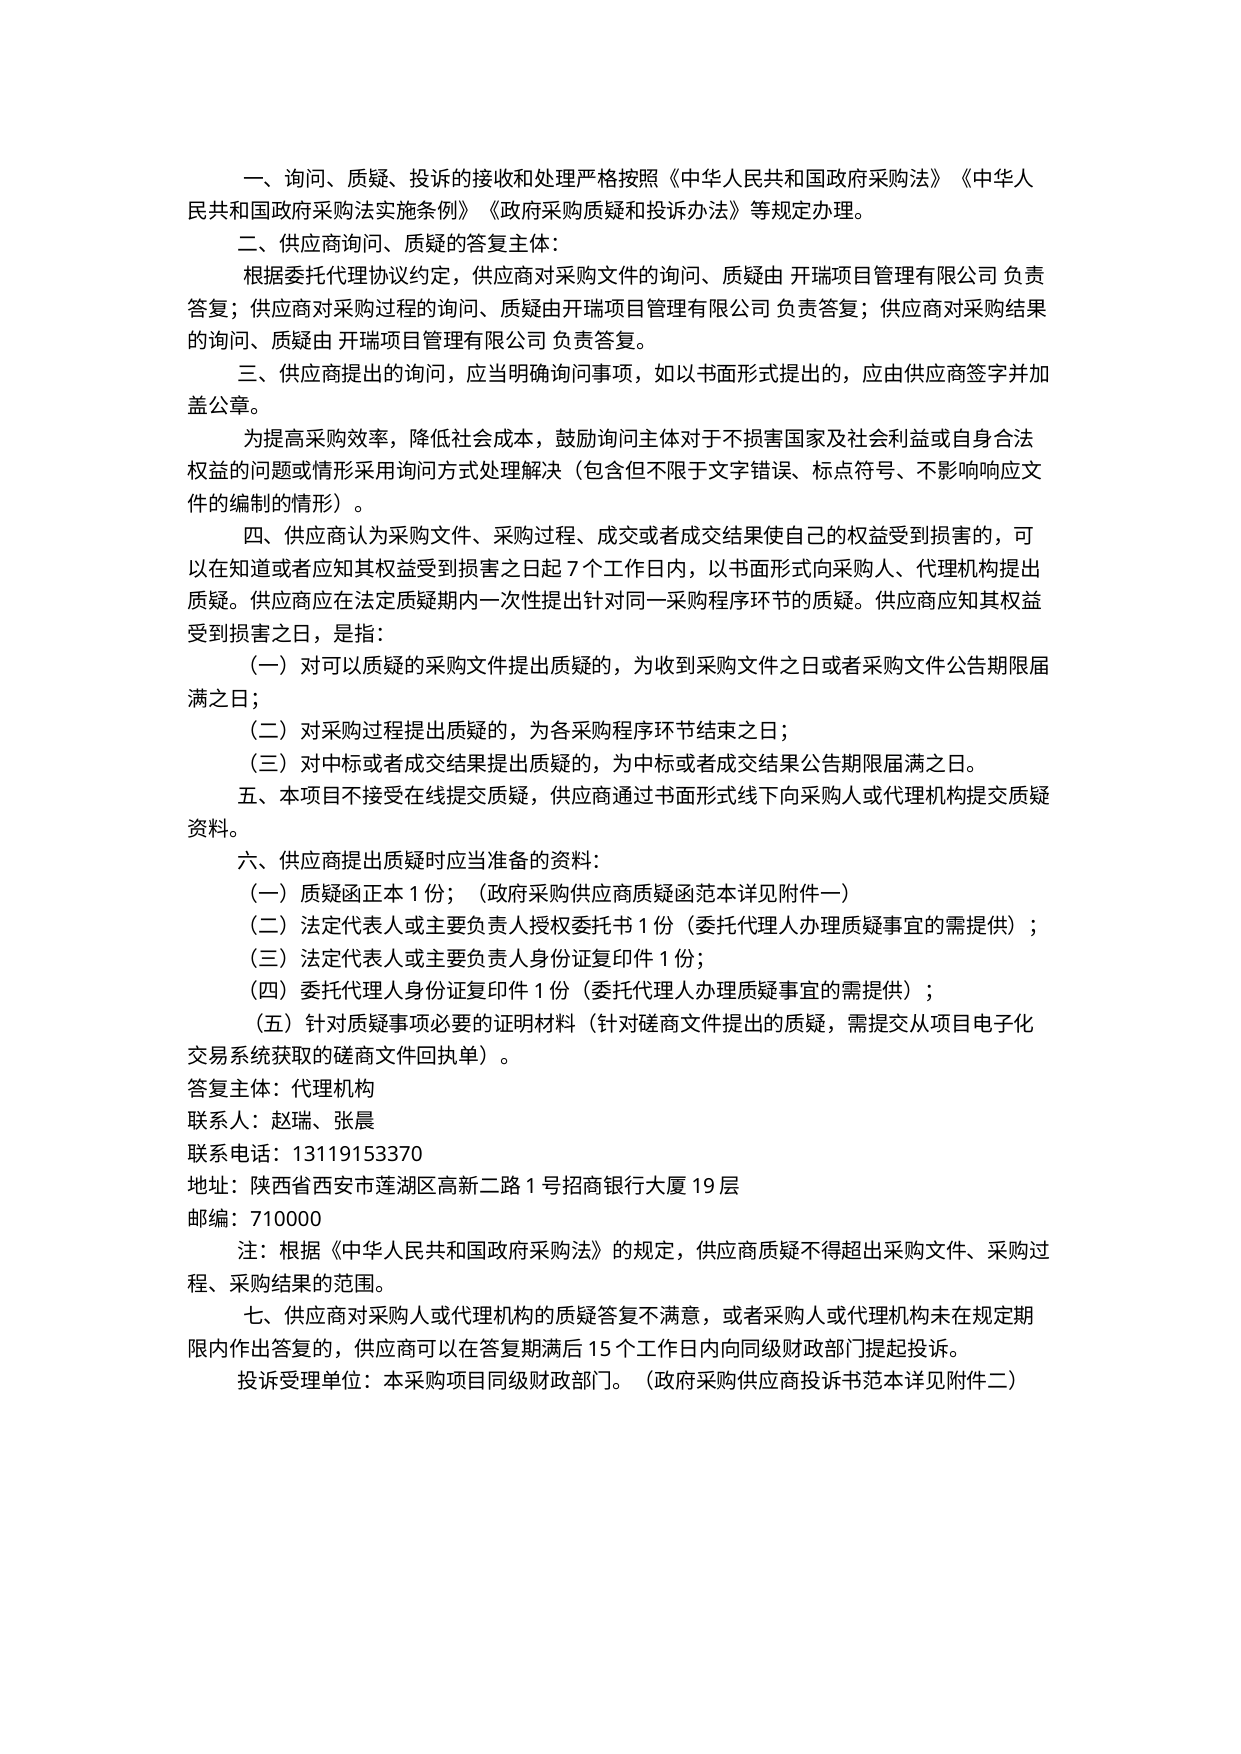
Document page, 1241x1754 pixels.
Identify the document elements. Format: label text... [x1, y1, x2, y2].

text 六、供应商提出质疑时应当准备的资料： [187, 844, 1053, 877]
text （三）法定代表人或主要负责人身份证复印件1份； [187, 942, 1053, 974]
text 投诉受理单位：本采购项目同级财政部门。（政府采购供应商投诉书范本详见附件二） [187, 1364, 1053, 1397]
text （五）针对质疑事项必要的证明材料（针对磋商文件提出的质疑，需提交从项目电子化交易系统获取的磋商文件回执单）。 [187, 1007, 1053, 1072]
text 地址：陕西省西安市莲湖区高新二路1号招商银行大厦19层 [187, 1169, 1053, 1202]
text 根据委托代理协议约定，供应商对采购文件的询问、质疑由 开瑞项目管理有限公司 负责答复；供应商对采购过程的询问、质疑由开瑞项目管理有限公司 负责答复；供应商对采购结果的询问、质疑由 开瑞项目管理有限公司 负责答复。 [187, 259, 1053, 357]
text （一）质疑函正本1份；（政府采购供应商质疑函范本详见附件一） [187, 877, 1053, 909]
text （四）委托代理人身份证复印件1份（委托代理人办理质疑事宜的需提供）； [187, 974, 1053, 1007]
text 七、供应商对采购人或代理机构的质疑答复不满意，或者采购人或代理机构未在规定期限内作出答复的，供应商可以在答复期满后15个工作日内向同级财政部门提起投诉。 [187, 1299, 1053, 1364]
text 三、供应商提出的询问，应当明确询问事项，如以书面形式提出的，应由供应商签字并加盖公章。 [187, 357, 1053, 422]
text 注：根据《中华人民共和国政府采购法》的规定，供应商质疑不得超出采购文件、采购过程、采购结果的范围。 [187, 1234, 1053, 1299]
text 五、本项目不接受在线提交质疑，供应商通过书面形式线下向采购人或代理机构提交质疑资料。 [187, 779, 1053, 844]
text （二）对采购过程提出质疑的，为各采购程序环节结束之日； [187, 714, 1053, 747]
text 二、供应商询问、质疑的答复主体： [187, 227, 1053, 259]
text 为提高采购效率，降低社会成本，鼓励询问主体对于不损害国家及社会利益或自身合法权益的问题或情形采用询问方式处理解决（包含但不限于文字错误、标点符号、不影响响应文件的编制的情形）。 [187, 422, 1053, 519]
text 四、供应商认为采购文件、采购过程、成交或者成交结果使自己的权益受到损害的，可以在知道或者应知其权益受到损害之日起7个工作日内，以书面形式向采购人、代理机构提出质疑。供应商应在法定质疑期内一次性提出针对同一采购程序环节的质疑。供应商应知其权益受到损害之日，是指： [187, 519, 1053, 649]
text （一）对可以质疑的采购文件提出质疑的，为收到采购文件之日或者采购文件公告期限届满之日； [187, 649, 1053, 714]
text （二）法定代表人或主要负责人授权委托书1份（委托代理人办理质疑事宜的需提供）； [187, 909, 1053, 942]
text 邮编：710000 [187, 1202, 1053, 1234]
text 联系电话：13119153370 [187, 1137, 1053, 1169]
text （三）对中标或者成交结果提出质疑的，为中标或者成交结果公告期限届满之日。 [187, 747, 1053, 779]
text 答复主体：代理机构 [187, 1072, 1053, 1104]
text 一、询问、质疑、投诉的接收和处理严格按照《中华人民共和国政府采购法》《中华人民共和国政府采购法实施条例》《政府采购质疑和投诉办法》等规定办理。 [187, 162, 1053, 227]
text 联系人：赵瑞、张晨 [187, 1104, 1053, 1137]
